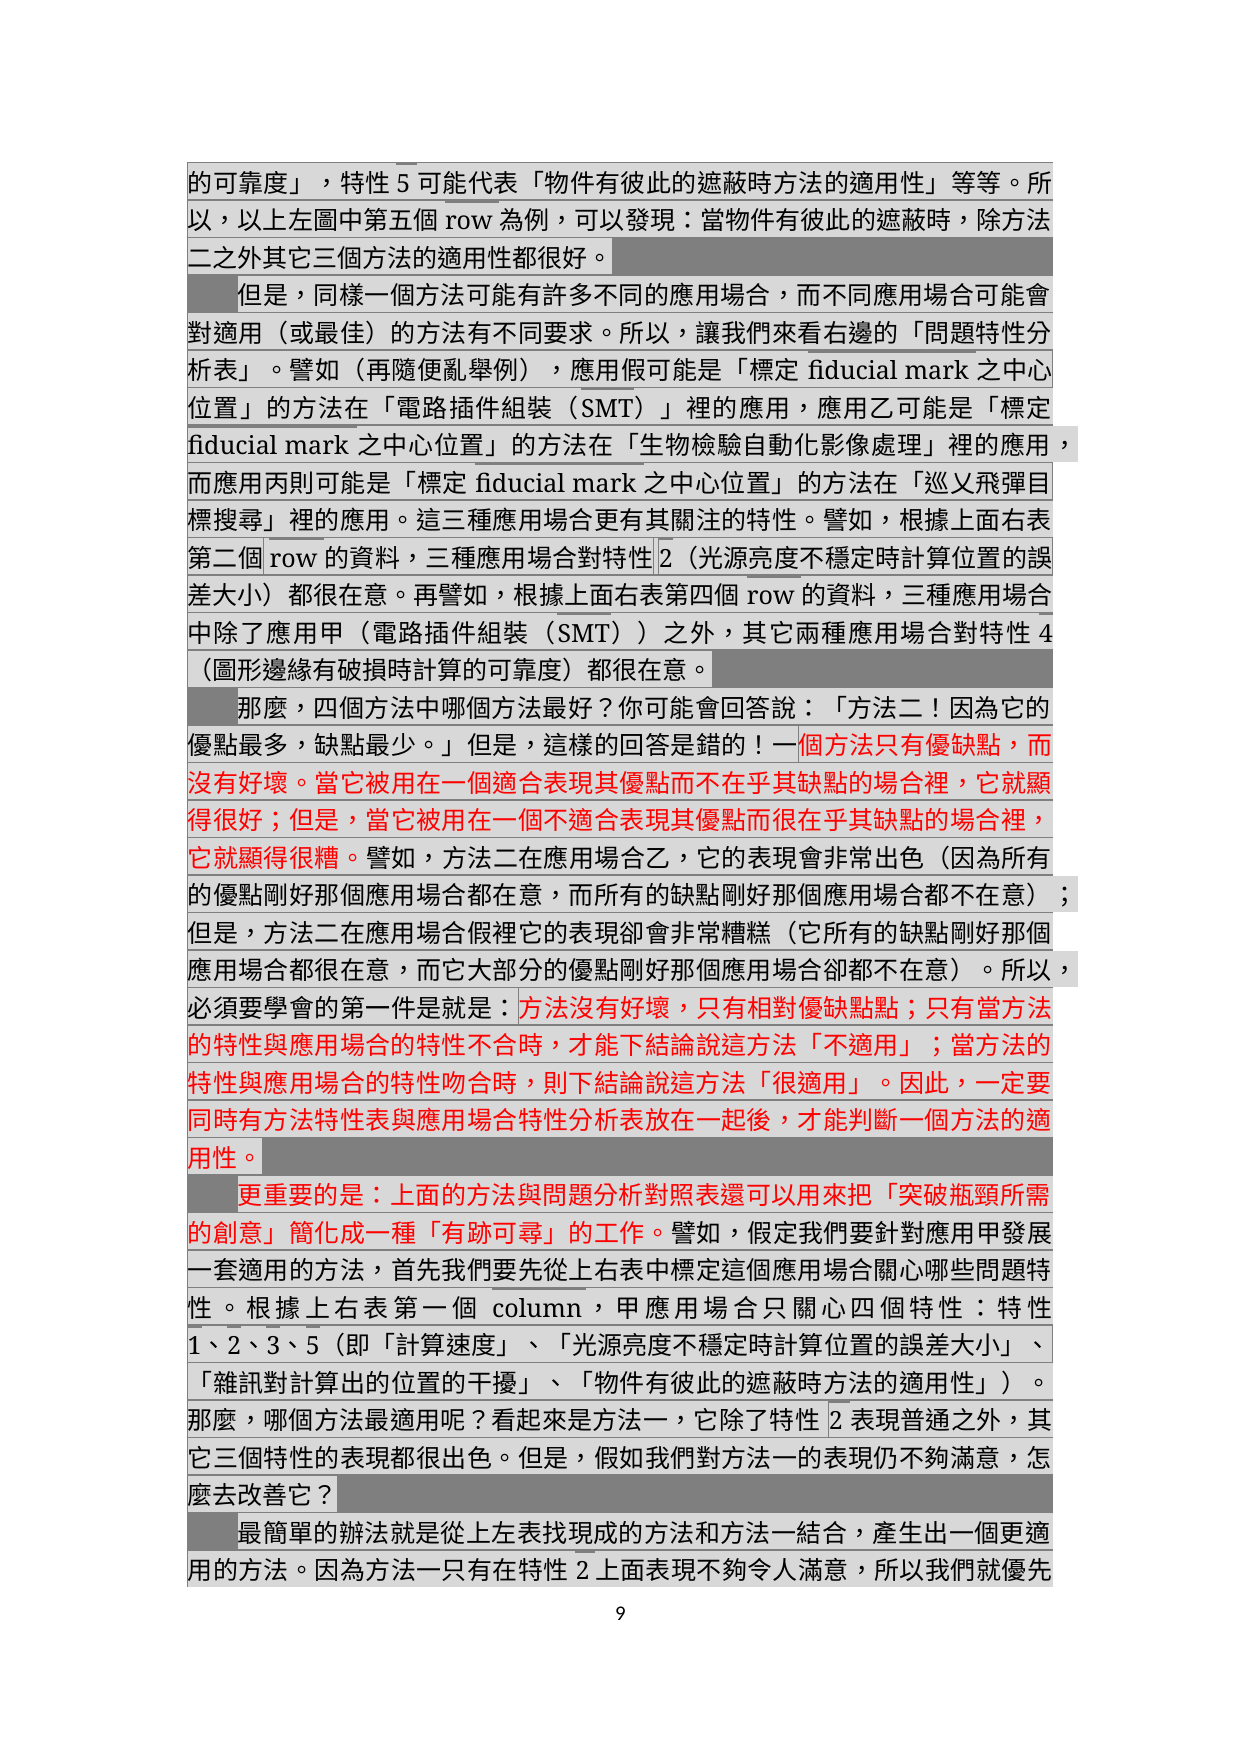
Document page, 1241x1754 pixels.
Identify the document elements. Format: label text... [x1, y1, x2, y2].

text 但是，同樣一個方法可能有許多不同的應用場合，而不同應用場合可能會對適用（或最佳）的方法有不同要求。所以，讓我們來看右邊的「問題特性分析表」。譬如（再隨便亂舉例），應用假可能是「標定 fiducial mark 之中心位置」的方法在「電路插件組裝（SMT）」裡的應用，應用乙可能是「標定 fiducial mark 之中心位置」的方法在「生物檢驗自動化影像處理」裡的應用，而應用丙則可能是「標定 fiducial mark 之中心位置」的方法在「巡乂飛彈目標搜尋」裡的應用。這三種應用場合更有其關注的特性。譬如，根據上面右表第二個 row 的資料，三種應用場合對特性2（光源亮度不穩定時計算位置的誤差大小）都很在意。再譬如，根據上面右表第四個 row 的資料，三種應用場合中除了應用甲（電路插件組裝（SMT））之外，其它兩種應用場合對特性4（圖形邊緣有破損時計算的可靠度）都很在意。 [187, 275, 1053, 687]
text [187, 162, 1053, 275]
text 更重要的是：上面的方法與問題分析對照表還可以用來把「突破瓶頸所需的創意」簡化成一種「有跡可尋」的工作。譬如，假定我們要針對應用甲發展一套適用的方法，首先我們要先從上右表中標定這個應用場合關心哪些問題特性。根據上右表第一個 column，甲應用場合只關心四個特性：特性1、2、3、5（即「計算速度」、「光源亮度不穩定時計算位置的誤差大小」、「雜訊對計算出的位置的干擾」、「物件有彼此的遮蔽時方法的適用性」）。那麼，哪個方法最適用呢？看起來是方法一，它除了特性 2 表現普通之外，其它三個特性的表現都很出色。但是，假如我們對方法一的表現仍不夠滿意，怎麼去改善它？ [187, 1175, 1053, 1512]
text 那麼，四個方法中哪個方法最好？你可能會回答說：「方法二！因為它的優點最多，缺點最少。」但是，這樣的回答是錯的！一個方法只有優缺點，而沒有好壞。當它被用在一個適合表現其優點而不在乎其缺點的場合裡，它就顯得很好；但是，當它被用在一個不適合表現其優點而很在乎其缺點的場合裡，它就顯得很糟。譬如，方法二在應用場合乙，它的表現會非常出色（因為所有的優點剛好那個應用場合都在意，而所有的缺點剛好那個應用場合都不在意）；但是，方法二在應用場合假裡它的表現卻會非常糟糕（它所有的缺點剛好那個應用場合都很在意，而它大部分的優點剛好那個應用場合卻都不在意）。所以，必須要學會的第㆒件是就是：方法沒有好壞，只有相對優缺點點；只有當方法的特性與應用場合的特性不合時，才能下結論說這方法「不適用」；當方法的特性與應用場合的特性吻合時，則下結論說這方法「很適用」。因此，一定要同時有方法特性表與應用場合特性分析表放在一起後，才能判斷一個方法的適用性。 [187, 687, 1053, 1175]
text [187, 1512, 1053, 1587]
